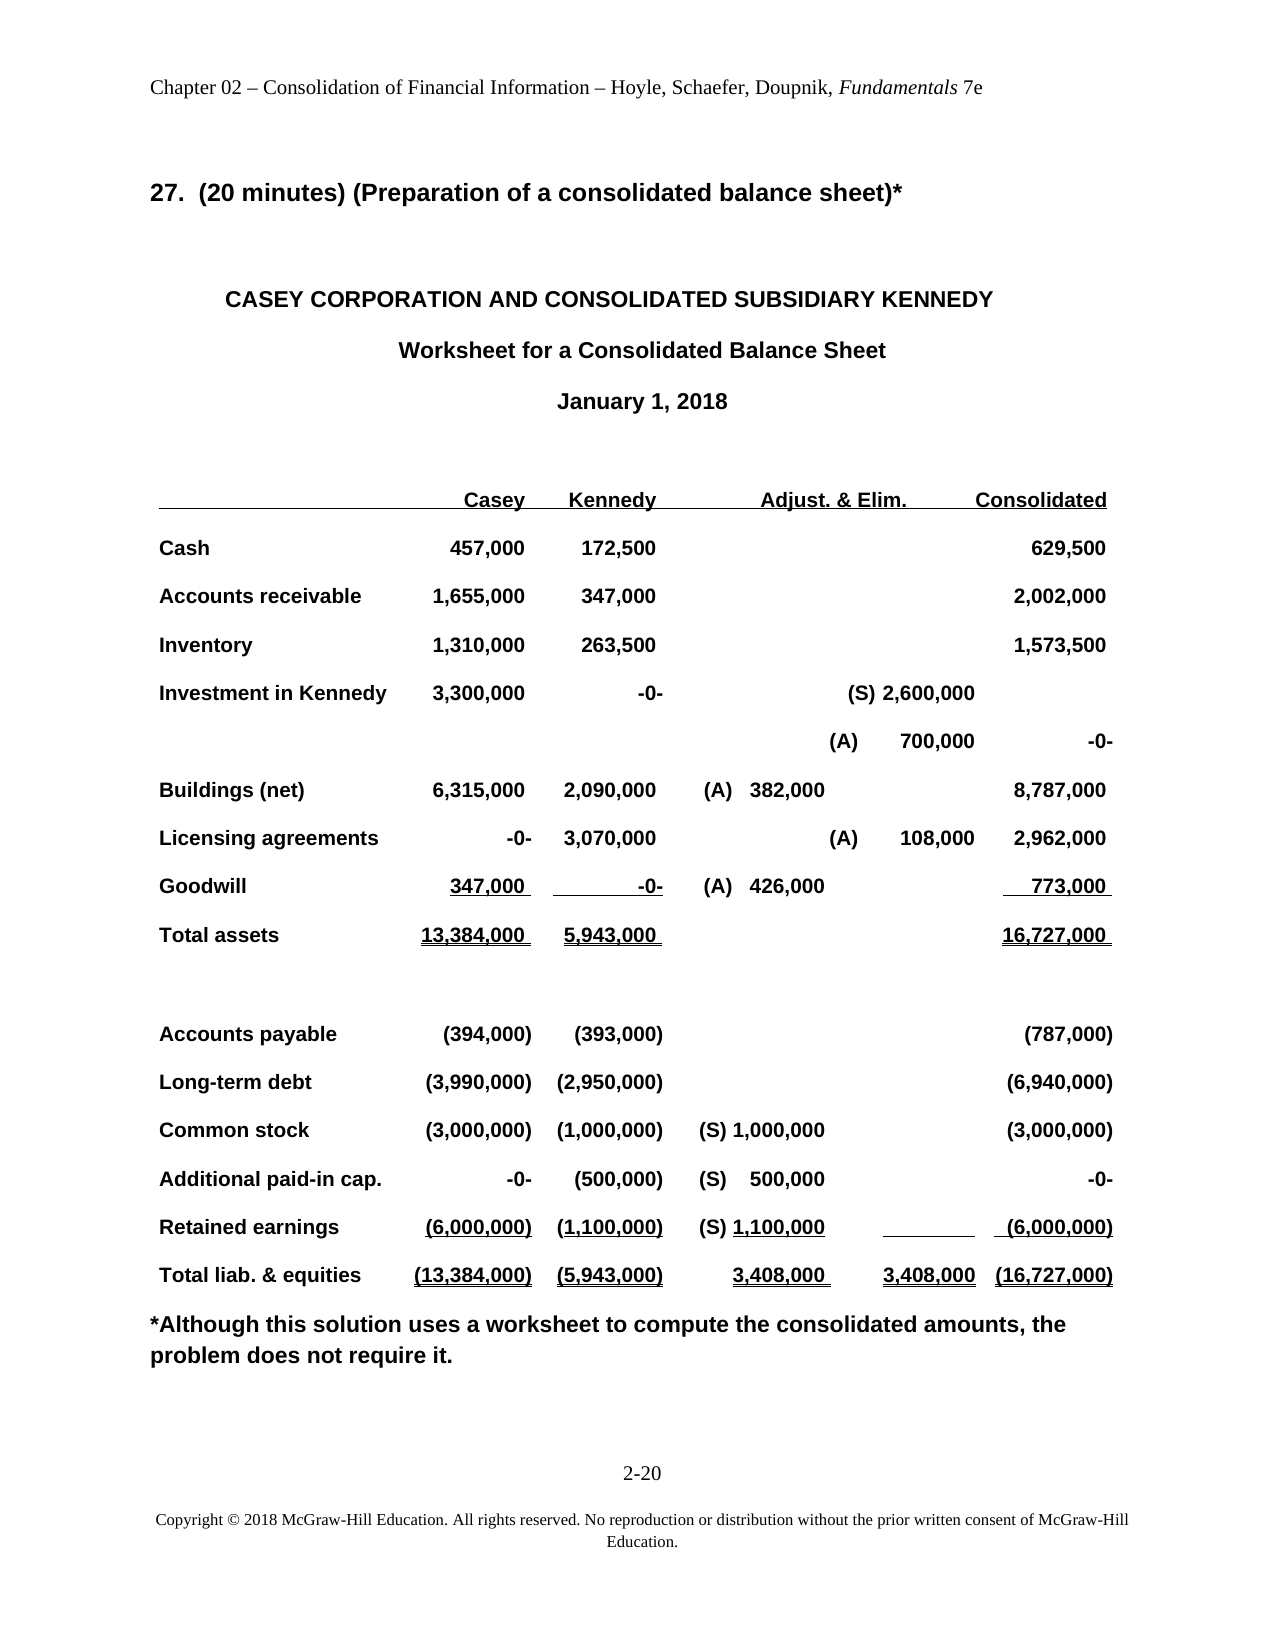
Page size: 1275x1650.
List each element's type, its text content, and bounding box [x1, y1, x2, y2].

text (A) 700,000 -0- [159, 729, 1134, 753]
text Worksheet for a Consolidated Balance Sheet [150, 337, 1134, 363]
text Accounts payable (394,000) (393,000) (787,000) [159, 1021, 1134, 1045]
text January 1, 2018 [150, 388, 1134, 414]
text Retained earnings (6,000,000) (1,100,000) (S) 1,100,000 (6,000,000) [159, 1215, 1134, 1239]
text Cash 457,000 172,500 629,500 [159, 536, 1134, 560]
text Investment in Kennedy 3,300,000 -0- (S) 2,600,000 [159, 681, 1134, 705]
text Total liab. & equities (13,384,000) (5,943,000) 3,408,000 3,408,000 (16,727,000) [159, 1263, 1134, 1287]
text Long-term debt (3,990,000) (2,950,000) (6,940,000) [159, 1070, 1134, 1094]
text CASEY CORPORATION AND CONSOLIDATED SUBSIDIARY KENNEDY [150, 286, 1134, 312]
text Goodwill 347,000 -0- (A) 426,000 773,000 [159, 874, 1134, 898]
text 27. (20 minutes) (Preparation of a consolidated balance sheet)* [150, 178, 1134, 207]
text Buildings (net) 6,315,000 2,090,000 (A) 382,000 8,787,000 [159, 777, 1134, 801]
text Inventory 1,310,000 263,500 1,573,500 [159, 632, 1134, 656]
text Additional paid-in cap. -0- (500,000) (S) 500,000 -0- [159, 1166, 1134, 1190]
text Casey Kennedy Adjust. & Elim. Consolidated [159, 487, 1134, 511]
text *Although this solution uses a worksheet to compute the consolidated amounts, the problem does not require it. [150, 1311, 1134, 1368]
text Common stock (3,000,000) (1,000,000) (S) 1,000,000 (3,000,000) [159, 1118, 1134, 1142]
text Total assets 13,384,000 5,943,000 16,727,000 [159, 922, 1134, 946]
text Licensing agreements -0- 3,070,000 (A) 108,000 2,962,000 [159, 826, 1134, 850]
text Accounts receivable 1,655,000 347,000 2,002,000 [159, 584, 1134, 608]
